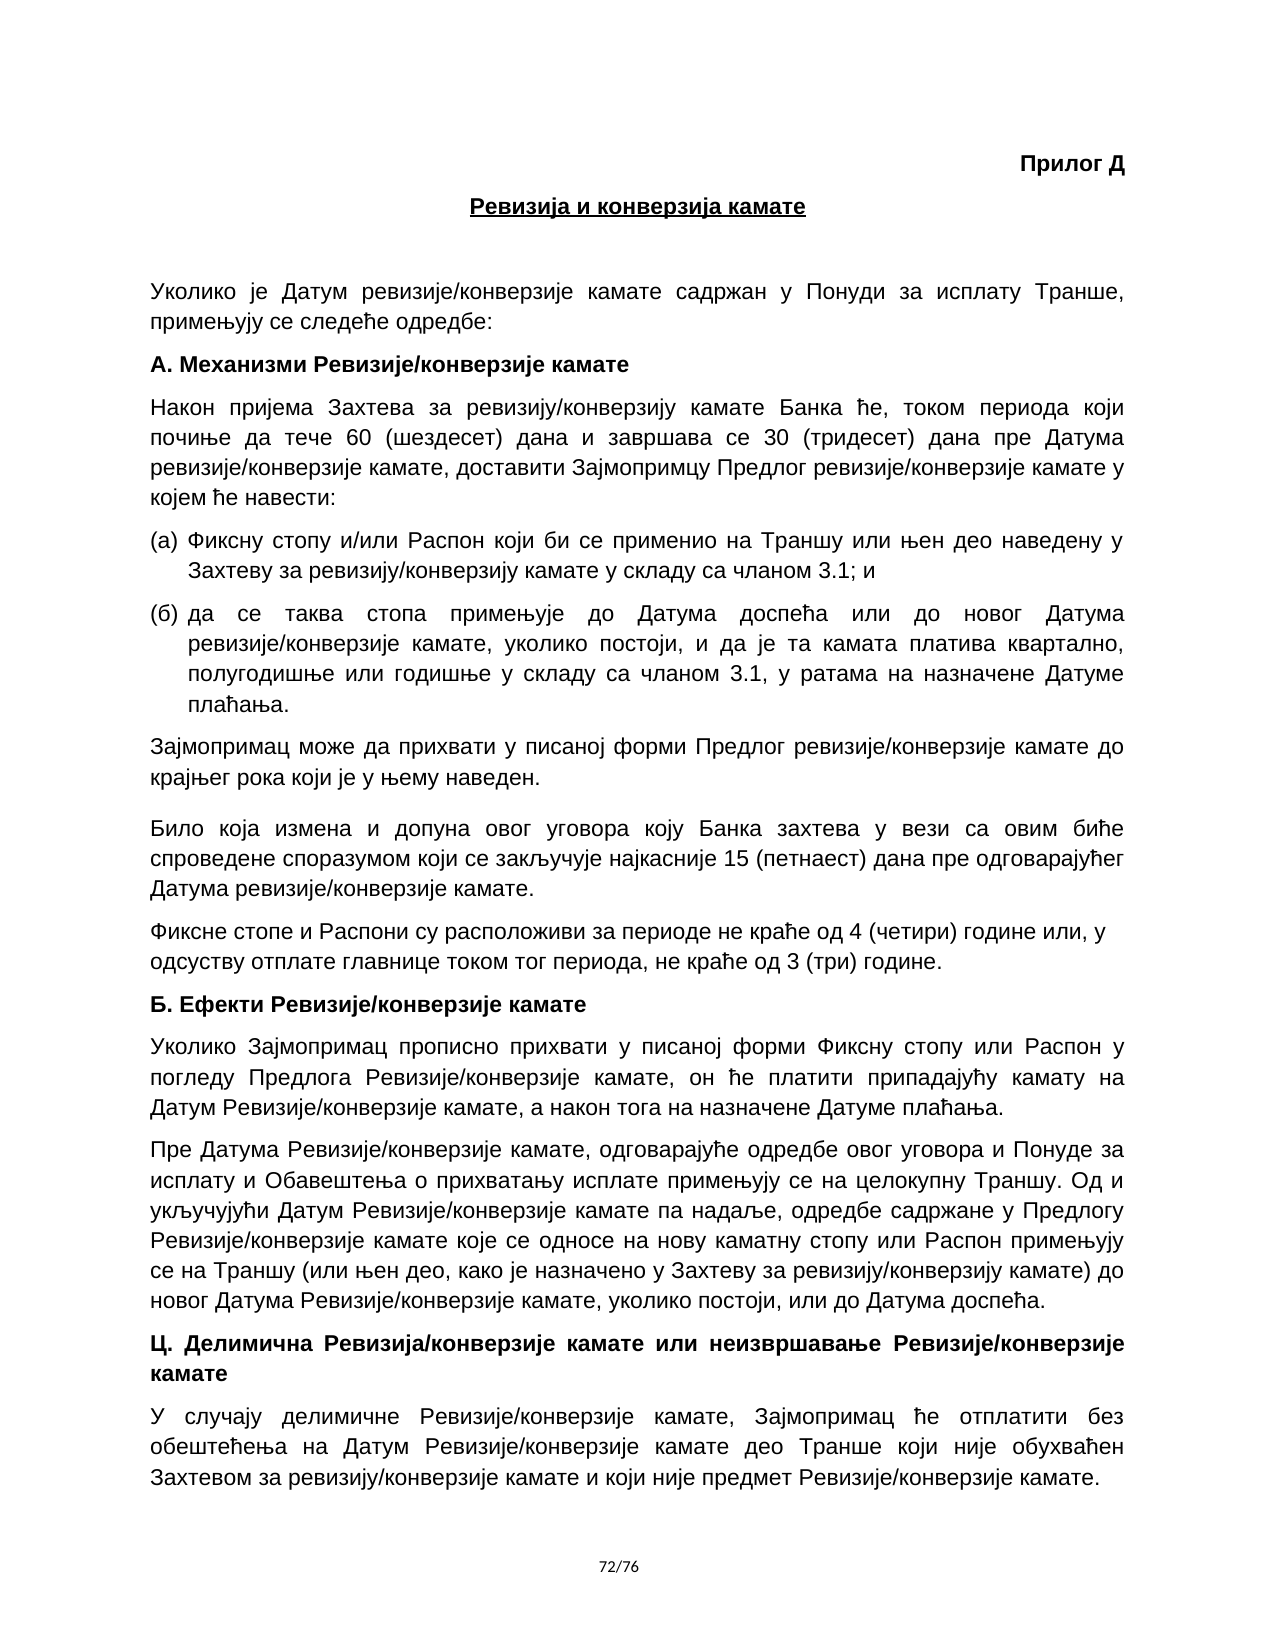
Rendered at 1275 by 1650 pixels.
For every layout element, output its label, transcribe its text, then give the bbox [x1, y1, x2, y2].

text Зајмопримац може да прихвати у писаној форми Предлог ревизије/конверзије камате до крајњег рока који је у њему наведен. [150, 733, 1125, 790]
text Ревизија и конверзија камате [150, 193, 1125, 219]
text Било која измена и допуна овог уговора коју Банка захтева у вези са овим биће спроведене споразумом који се закључује најкасније 15 (петнаест) дана пре одговарајућег Датума ревизије/конверзије камате. [150, 814, 1125, 901]
text Б. Ефекти Ревизије/конверзије камате [150, 991, 1125, 1017]
text Фиксне стопе и Распони су расположиви за периоде не краће од 4 (четири) године или, у одсуству отплате главнице током тог периода, не краће од 3 (три) године. [150, 918, 1125, 974]
text У случају делимичне Ревизије/конверзије камате, Зајмопримац ће отплатити без обештећења на Датум Ревизије/конверзије камате део Транше који није обухваћен Захтевом за ревизију/конверзије камате и који није предмет Ревизије/конверзије камате. [150, 1403, 1125, 1490]
text А. Механизми Ревизије/конверзије камате [150, 351, 1125, 377]
text Прилог Д [188, 150, 1125, 176]
text Уколико је Датум ревизије/конверзије камате садржан у Понуди за исплату Транше, примењују се следеће одредбе: [150, 278, 1125, 335]
text Након пријема Захтева за ревизију/конверзију камате Банка ће, током периода који почиње да тече 60 (шездесет) дана и завршава се 30 (тридесет) дана пре Датума ревизије/конверзије камате, доставити Зајмопримцу Предлог ревизије/конверзије камате у којем ће навести: [150, 394, 1125, 511]
text Ц. Делимична Ревизија/конверзије камате или неизвршавање Ревизије/конверзије камате [150, 1330, 1125, 1387]
text Уколико Зајмопримац прописно прихвати у писаној форми Фиксну стопу или Распон у погледу Предлога Ревизије/конверзије камате, он ће платити припадајућу камату на Датум Ревизије/конверзије камате, а након тога на назначене Датуме плаћања. [150, 1033, 1125, 1120]
text Пре Датума Ревизије/конверзије камате, одговарајуће одредбе овог уговора и Понуде за исплату и Обавештења о прихватању исплате примењују се на целокупну Траншу. Од и укључујући Датум Ревизије/конверзије камате па надаље, одредбе садржане у Предлогу Ревизије/конверзије камате које се односе на нову каматну стопу или Распон примењују се на Траншу (или њен део, како је назначено у Захтеву за ревизију/конверзију камате) до новог Датума Ревизије/конверзије камате, уколико постоји, или до Датума доспећа. [150, 1136, 1125, 1314]
text (б) да се таква стопа примењује до Датума доспећа или до новог Датума ревизије/конверзије камате, уколико постоји, и да је та камата платива квартално, полугодишње или годишње у складу са чланом 3.1, у ратама на назначене Датуме плаћања. [150, 600, 1125, 717]
text (а) Фиксну стопу и/или Распон који би се применио на Траншу или њен део наведену у Захтеву за ревизију/конверзију камате у складу са чланом 3.1; и [150, 527, 1125, 584]
